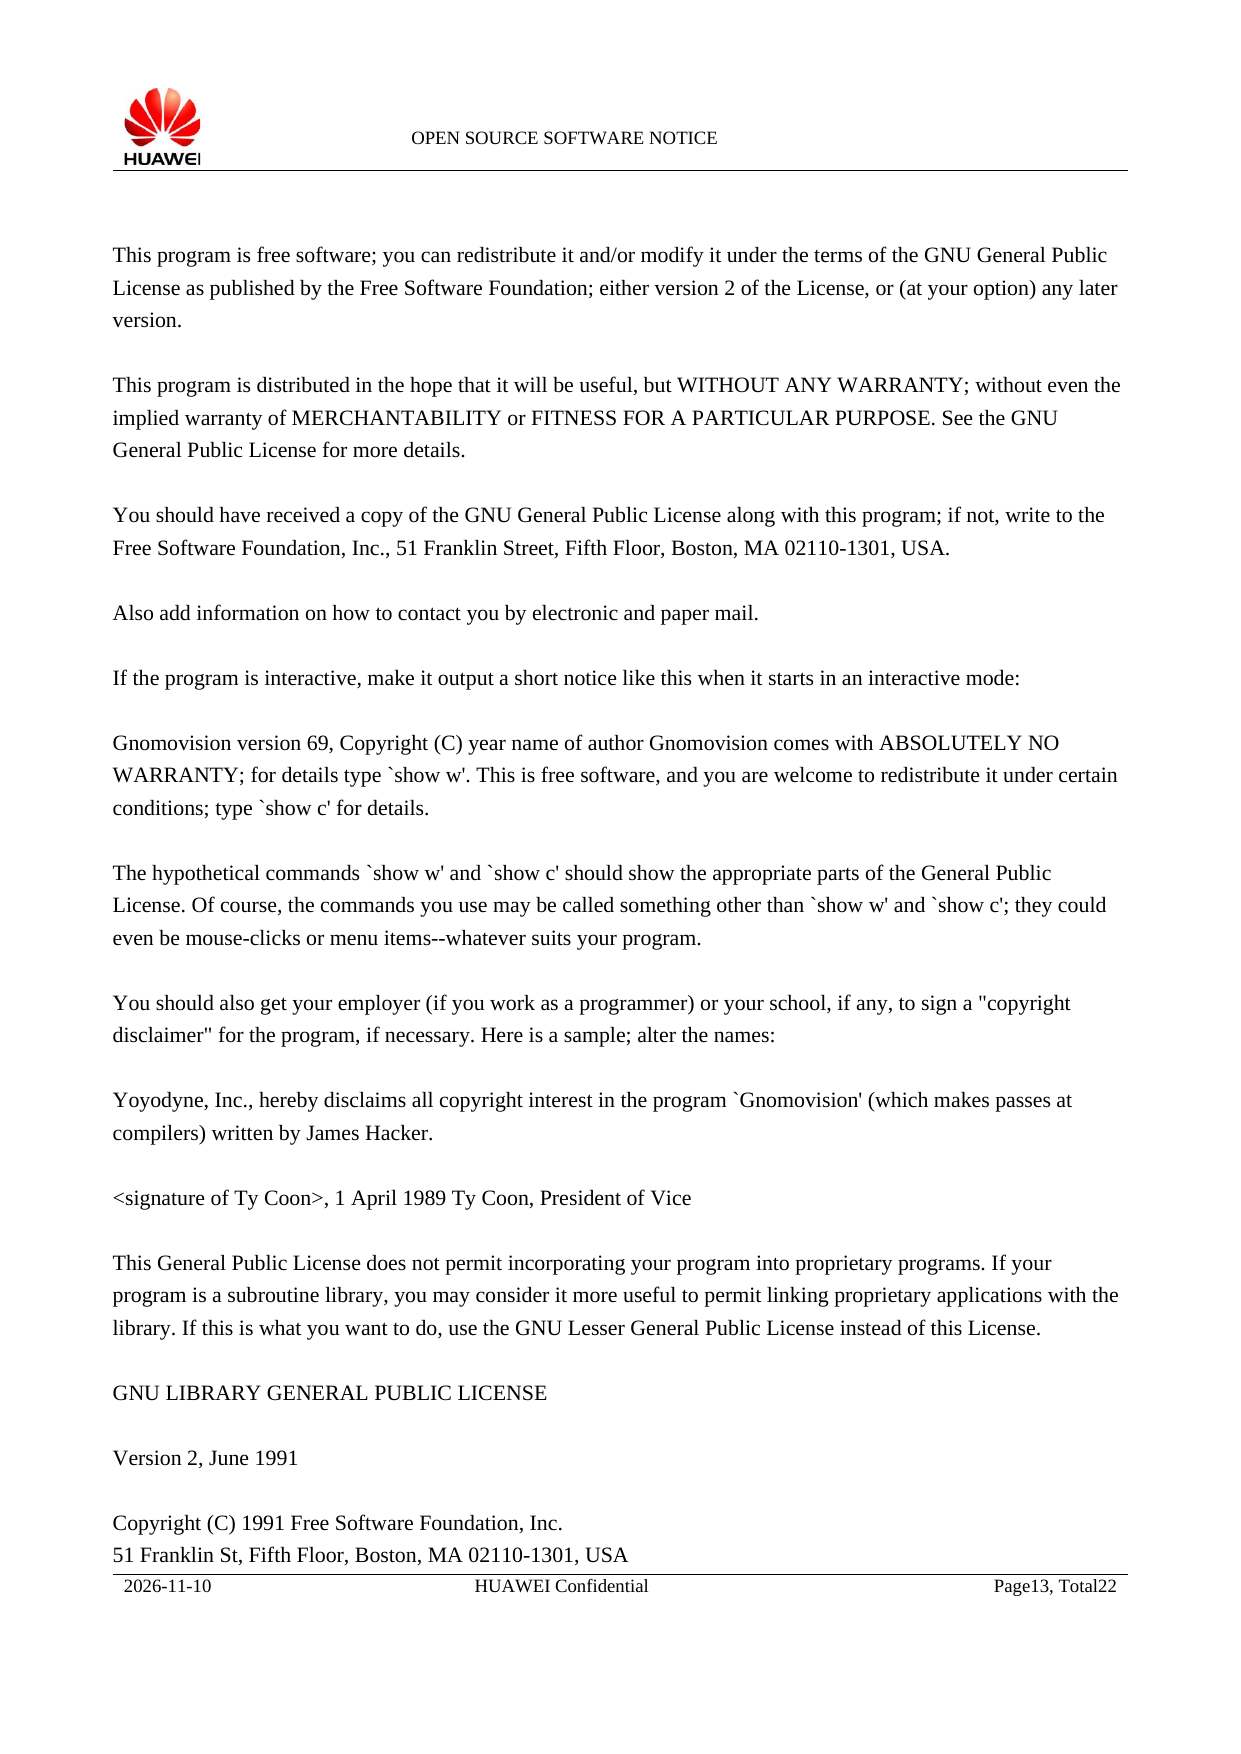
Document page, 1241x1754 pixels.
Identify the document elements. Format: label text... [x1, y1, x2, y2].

picture [124, 88, 201, 165]
